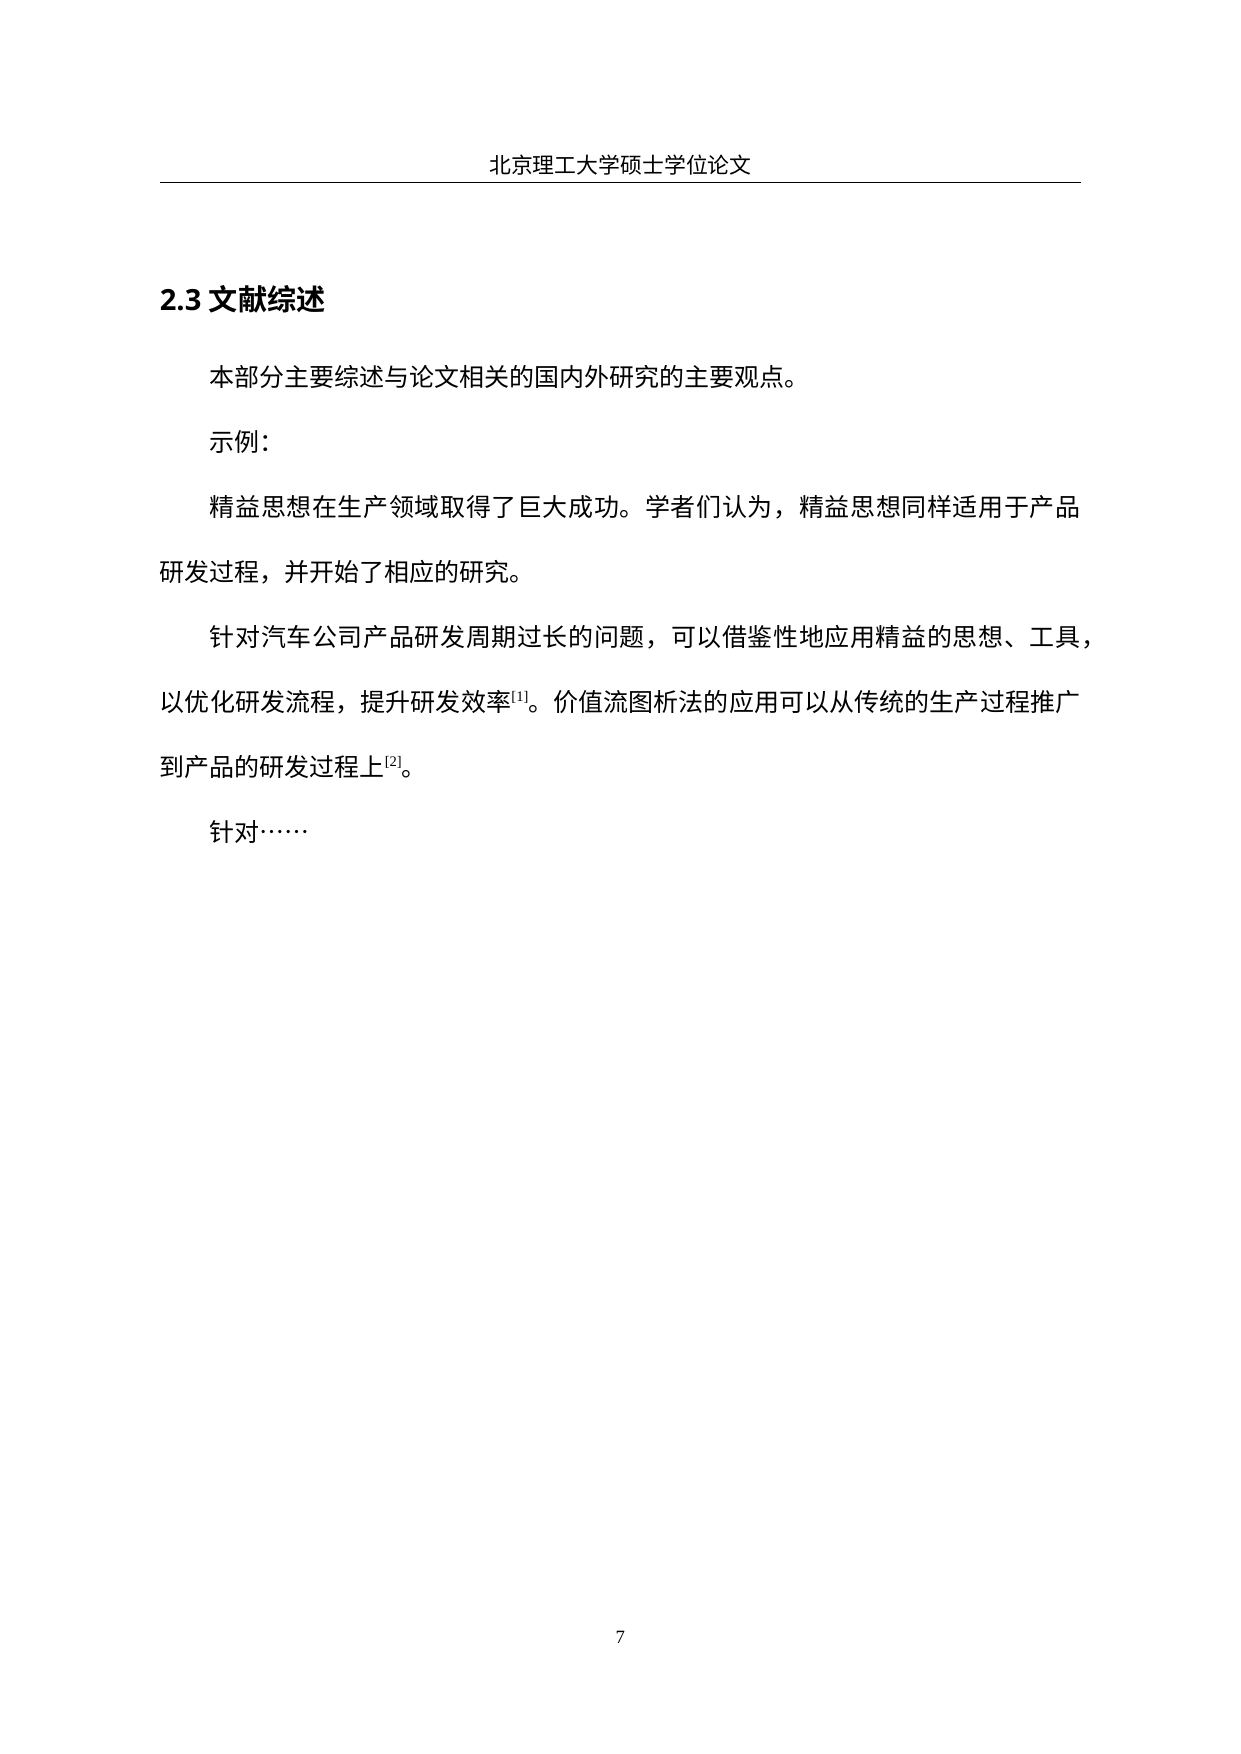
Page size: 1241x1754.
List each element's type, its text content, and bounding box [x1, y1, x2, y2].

text 示例： [159, 408, 1081, 473]
text 精益思想在生产领域取得了巨大成功。学者们认为，精益思想同样适用于产品研发过程，并开始了相应的研究。 [159, 473, 1081, 603]
text 本部分主要综述与论文相关的国内外研究的主要观点。 [159, 343, 1081, 408]
text 针对…… [159, 798, 1081, 863]
text 针对汽车公司产品研发周期过长的问题，可以借鉴性地应用精益的思想、工具，以优化研发流程，提升研发效率[1]。价值流图析法的应用可以从传统的生产过程推广到产品的研发过程上[2]。 [159, 603, 1081, 798]
text 2.3 文献综述 [159, 265, 1081, 330]
